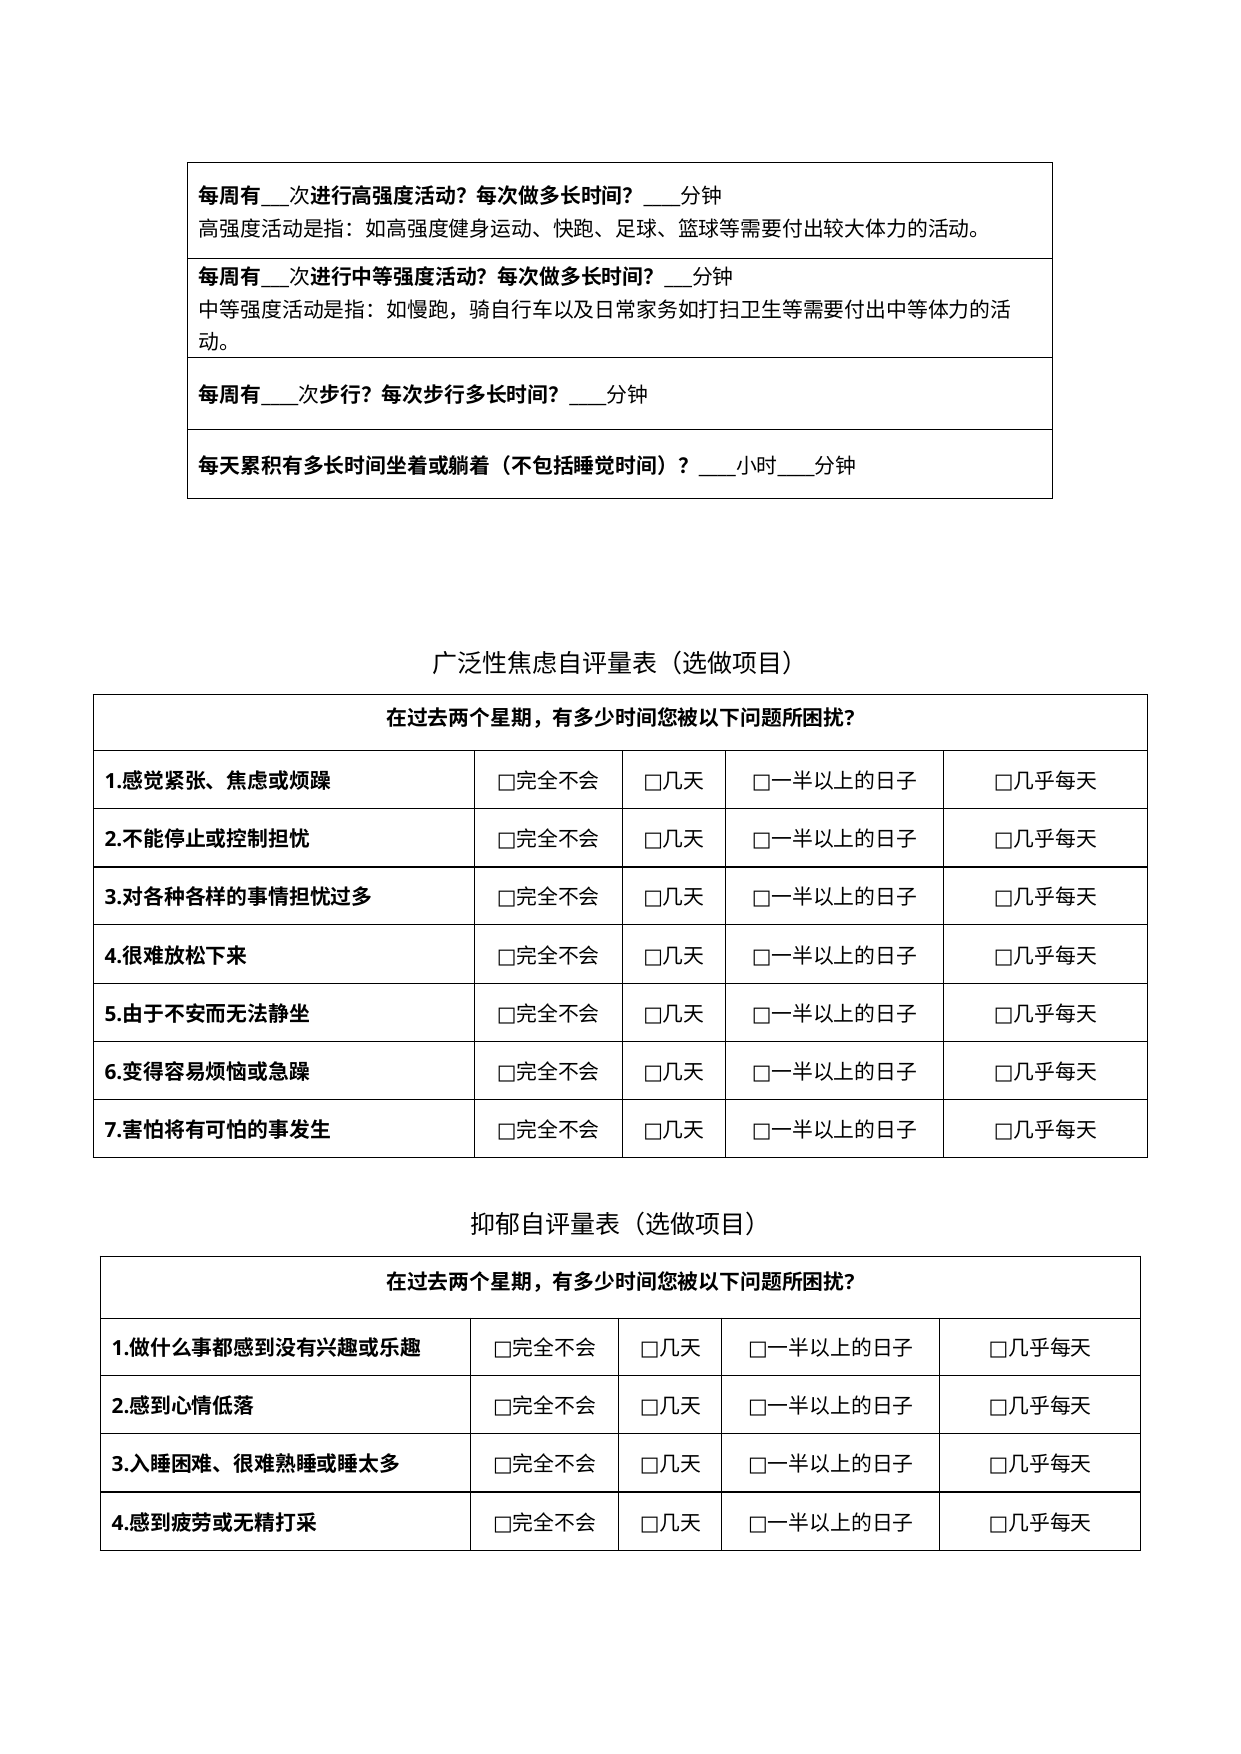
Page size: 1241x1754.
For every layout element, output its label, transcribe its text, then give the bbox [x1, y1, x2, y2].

table_cell □几乎每天 [940, 1493, 1140, 1549]
table_cell 每周有___次进行高强度活动？每次做多长时间？____分钟 高强度活动是指：如高强度健身运动、快跑、足球、篮球等需要付出较大体力的活动。 [188, 163, 1052, 258]
table_cell □一半以上的日子 [722, 1493, 939, 1549]
table_cell □几乎每天 [944, 984, 1147, 1041]
table_cell □几天 [623, 984, 725, 1041]
table_cell □几天 [623, 925, 725, 983]
table_cell □完全不会 [475, 984, 622, 1041]
table_cell □完全不会 [475, 868, 622, 924]
table_cell 3.对各种各样的事情担忧过多 [94, 868, 474, 924]
table_cell □几天 [619, 1493, 721, 1549]
table_cell □完全不会 [475, 1100, 622, 1157]
table_cell □一半以上的日子 [722, 1376, 939, 1433]
table_cell □几乎每天 [940, 1319, 1140, 1375]
table_cell □几天 [619, 1319, 721, 1375]
table_cell □几天 [619, 1434, 721, 1491]
table_cell □一半以上的日子 [726, 984, 943, 1041]
table_cell 2.不能停止或控制担忧 [94, 809, 474, 866]
table_cell □完全不会 [471, 1319, 618, 1375]
table_cell 1.感觉紧张、焦虑或烦躁 [94, 751, 474, 808]
table_cell □一半以上的日子 [726, 809, 943, 866]
table_cell □几乎每天 [944, 1100, 1147, 1157]
table_cell □完全不会 [471, 1434, 618, 1491]
table_cell □几天 [623, 1042, 725, 1099]
table_cell □几乎每天 [944, 809, 1147, 866]
table_header 在过去两个星期，有多少时间您被以下问题所困扰? [101, 1257, 1140, 1318]
table_cell 3.入睡困难、很难熟睡或睡太多 [101, 1434, 470, 1491]
table_cell □几乎每天 [940, 1434, 1140, 1491]
table_cell 1.做什么事都感到没有兴趣或乐趣 [101, 1319, 470, 1375]
table_cell □一半以上的日子 [726, 1042, 943, 1099]
table_header 在过去两个星期，有多少时间您被以下问题所困扰? [94, 695, 1147, 750]
table_cell □几天 [623, 868, 725, 924]
table_cell □几天 [623, 1100, 725, 1157]
table_cell □完全不会 [475, 925, 622, 983]
table_cell □几天 [619, 1376, 721, 1433]
text 抑郁自评量表（选做项目） [187, 1191, 1053, 1256]
table_cell 每周有___次进行中等强度活动？每次做多长时间？___分钟 中等强度活动是指：如慢跑，骑自行车以及日常家务如打扫卫生等需要付出中等体力的活动。 [188, 259, 1052, 357]
table_cell □完全不会 [475, 809, 622, 866]
table_cell 7.害怕将有可怕的事发生 [94, 1100, 474, 1157]
table_cell □完全不会 [475, 1042, 622, 1099]
table_cell □几天 [623, 809, 725, 866]
table_cell □一半以上的日子 [722, 1319, 939, 1375]
table_cell □完全不会 [471, 1493, 618, 1549]
table_cell □一半以上的日子 [722, 1434, 939, 1491]
table_cell 2.感到心情低落 [101, 1376, 470, 1433]
table_cell □一半以上的日子 [726, 925, 943, 983]
table_cell □几天 [623, 751, 725, 808]
table_cell □完全不会 [471, 1376, 618, 1433]
table_cell 每天累积有多长时间坐着或躺着（不包括睡觉时间）？____小时____分钟 [188, 430, 1052, 498]
table_cell 每周有____次步行？每次步行多长时间？____分钟 [188, 358, 1052, 429]
table_cell □几乎每天 [940, 1376, 1140, 1433]
table_cell □一半以上的日子 [726, 1100, 943, 1157]
table_cell 5.由于不安而无法静坐 [94, 984, 474, 1041]
table_cell □几乎每天 [944, 925, 1147, 983]
table_cell □一半以上的日子 [726, 868, 943, 924]
table_cell 4.很难放松下来 [94, 925, 474, 983]
table_cell □一半以上的日子 [726, 751, 943, 808]
table_cell 6.变得容易烦恼或急躁 [94, 1042, 474, 1099]
table_cell □几乎每天 [944, 751, 1147, 808]
text 广泛性焦虑自评量表（选做项目） [187, 629, 1053, 694]
table_cell □几乎每天 [944, 1042, 1147, 1099]
table_cell □几乎每天 [944, 868, 1147, 924]
table_cell □完全不会 [475, 751, 622, 808]
table_cell 4.感到疲劳或无精打采 [101, 1493, 470, 1549]
